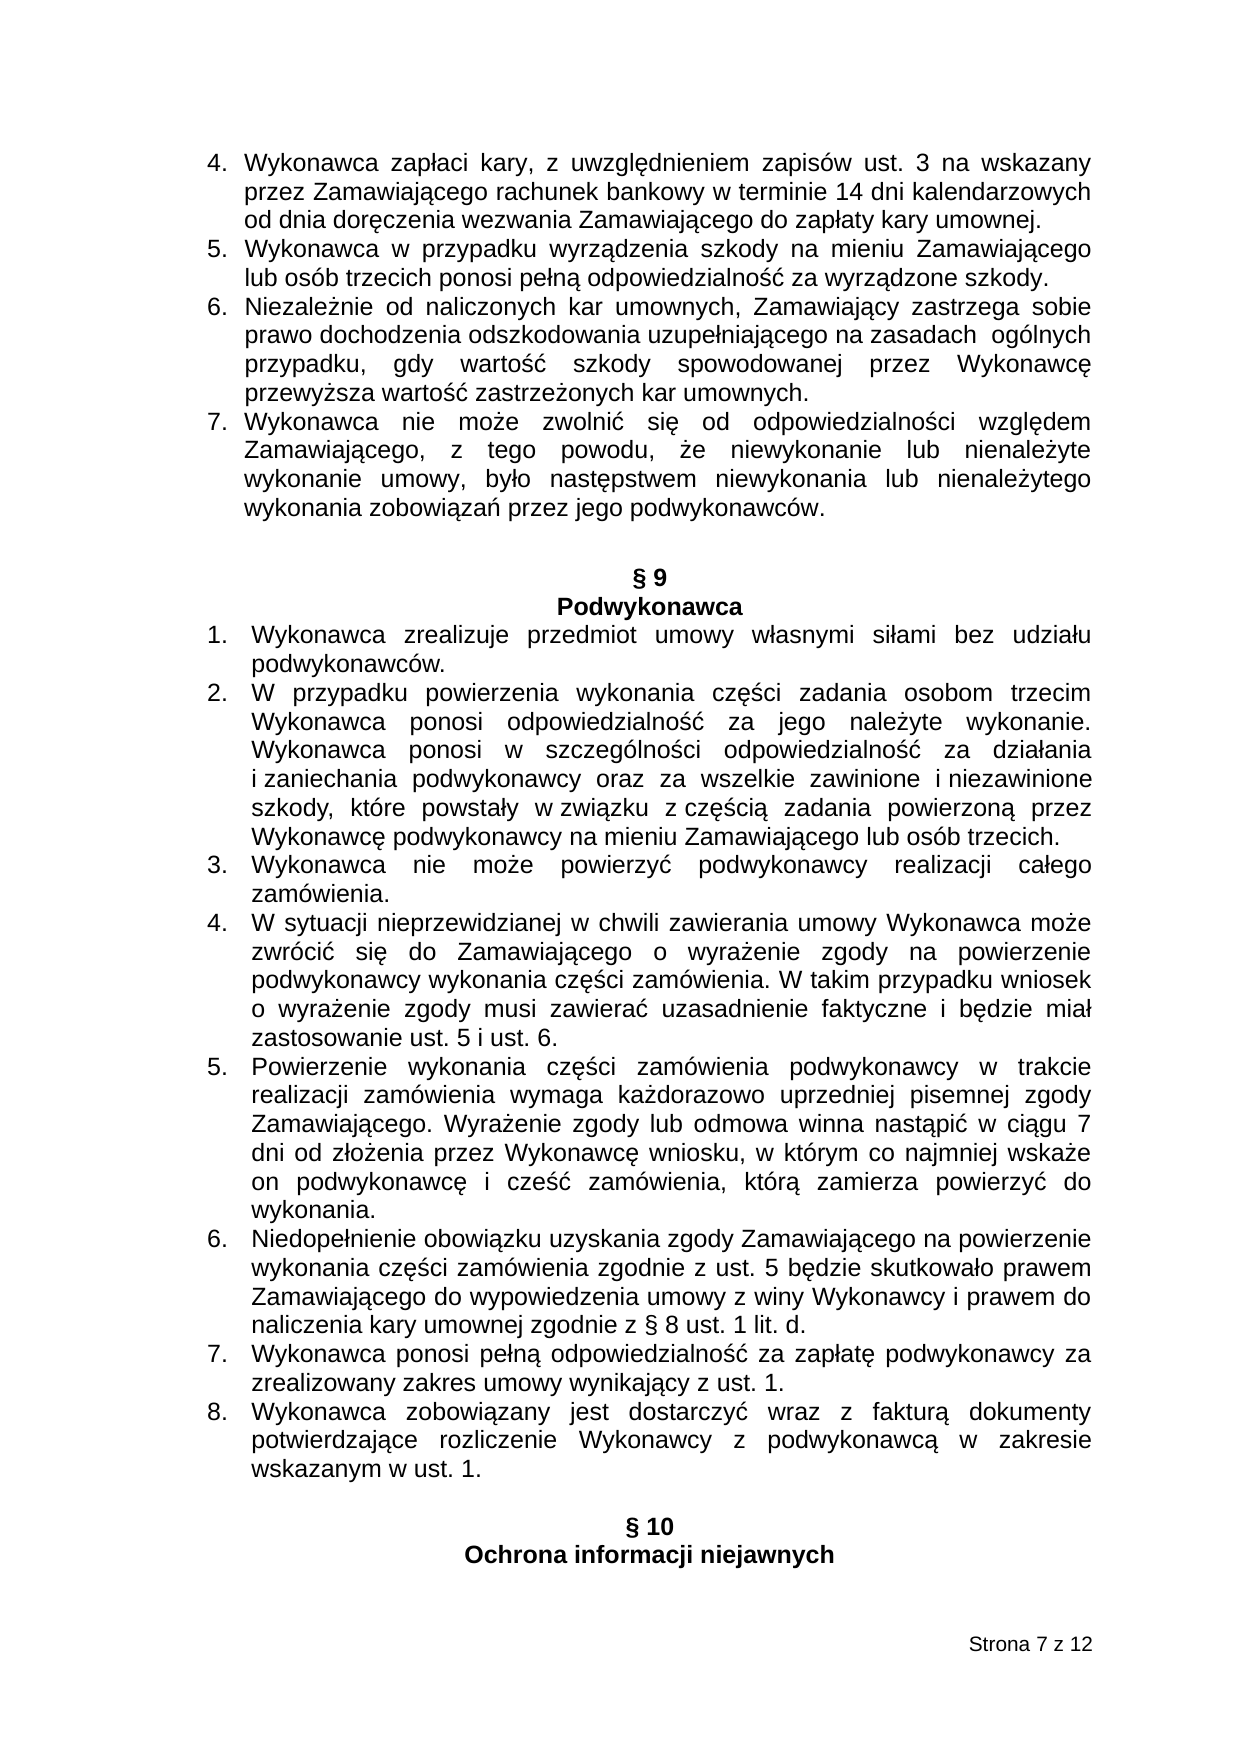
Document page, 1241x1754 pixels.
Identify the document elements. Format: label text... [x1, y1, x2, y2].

list W przypadku powierzenia wykonania części zadania osobom trzecim Wykonawca ponosi odpowiedzialność za jego należyte wykonanie. Wykonawca ponosi w szczególności odpowiedzialność za działania i zaniechania podwykonawcy oraz za wszelkie zawinione i niezawinione szkody, które powstały w związku z częścią zadania powierzoną przez Wykonawcę podwykonawcy na mieniu Zamawiającego lub osób trzecich. [207, 678, 1092, 850]
list Wykonawca nie może zwolnić się od odpowiedzialności względem Zamawiającego, z tego powodu, że niewykonanie lub nienależyte wykonanie umowy, było następstwem niewykonania lub nienależytego wykonania zobowiązań przez jego podwykonawców. [207, 406, 1092, 521]
text Podwykonawca [207, 591, 1092, 620]
list Wykonawca zapłaci kary, z uwzględnieniem zapisów ust. 3 na wskazany przez Zamawiającego rachunek bankowy w terminie 14 dni kalendarzowych od dnia doręczenia wezwania Zamawiającego do zapłaty kary umownej. [207, 148, 1092, 234]
text § 10 [207, 1511, 1092, 1540]
list Wykonawca nie może powierzyć podwykonawcy realizacji całego zamówienia. [207, 850, 1092, 908]
list Niedopełnienie obowiązku uzyskania zgody Zamawiającego na powierzenie wykonania części zamówienia zgodnie z ust. 5 będzie skutkowało prawem Zamawiającego do wypowiedzenia umowy z winy Wykonawcy i prawem do naliczenia kary umownej zgodnie z § 8 ust. 1 lit. d. [207, 1224, 1092, 1339]
list W sytuacji nieprzewidzianej w chwili zawierania umowy Wykonawca może zwrócić się do Zamawiającego o wyrażenie zgody na powierzenie podwykonawcy wykonania części zamówienia. W takim przypadku wniosek o wyrażenie zgody musi zawierać uzasadnienie faktyczne i będzie miał zastosowanie ust. 5 i ust. 6. [207, 908, 1092, 1051]
list Wykonawca zrealizuje przedmiot umowy własnymi siłami bez udziału podwykonawców. [207, 620, 1092, 678]
list Wykonawca w przypadku wyrządzenia szkody na mieniu Zamawiającego lub osób trzecich ponosi pełną odpowiedzialność za wyrządzone szkody. [207, 234, 1092, 291]
list Niezależnie od naliczonych kar umownych, Zamawiający zastrzega sobie prawo dochodzenia odszkodowania uzupełniającego na zasadach ogólnych przypadku, gdy wartość szkody spowodowanej przez Wykonawcę przewyższa wartość zastrzeżonych kar umownych. [207, 291, 1092, 406]
text § 9 [207, 563, 1092, 591]
list Wykonawca ponosi pełną odpowiedzialność za zapłatę podwykonawcy za zrealizowany zakres umowy wynikający z ust. 1. [207, 1339, 1092, 1396]
text Ochrona informacji niejawnych [207, 1540, 1092, 1569]
list Powierzenie wykonania części zamówienia podwykonawcy w trakcie realizacji zamówienia wymaga każdorazowo uprzedniej pisemnej zgody Zamawiającego. Wyrażenie zgody lub odmowa winna nastąpić w ciągu 7 dni od złożenia przez Wykonawcę wniosku, w którym co najmniej wskaże on podwykonawcę i cześć zamówienia, którą zamierza powierzyć do wykonania. [207, 1051, 1092, 1224]
list Wykonawca zobowiązany jest dostarczyć wraz z fakturą dokumenty potwierdzające rozliczenie Wykonawcy z podwykonawcą w zakresie wskazanym w ust. 1. [207, 1396, 1092, 1483]
